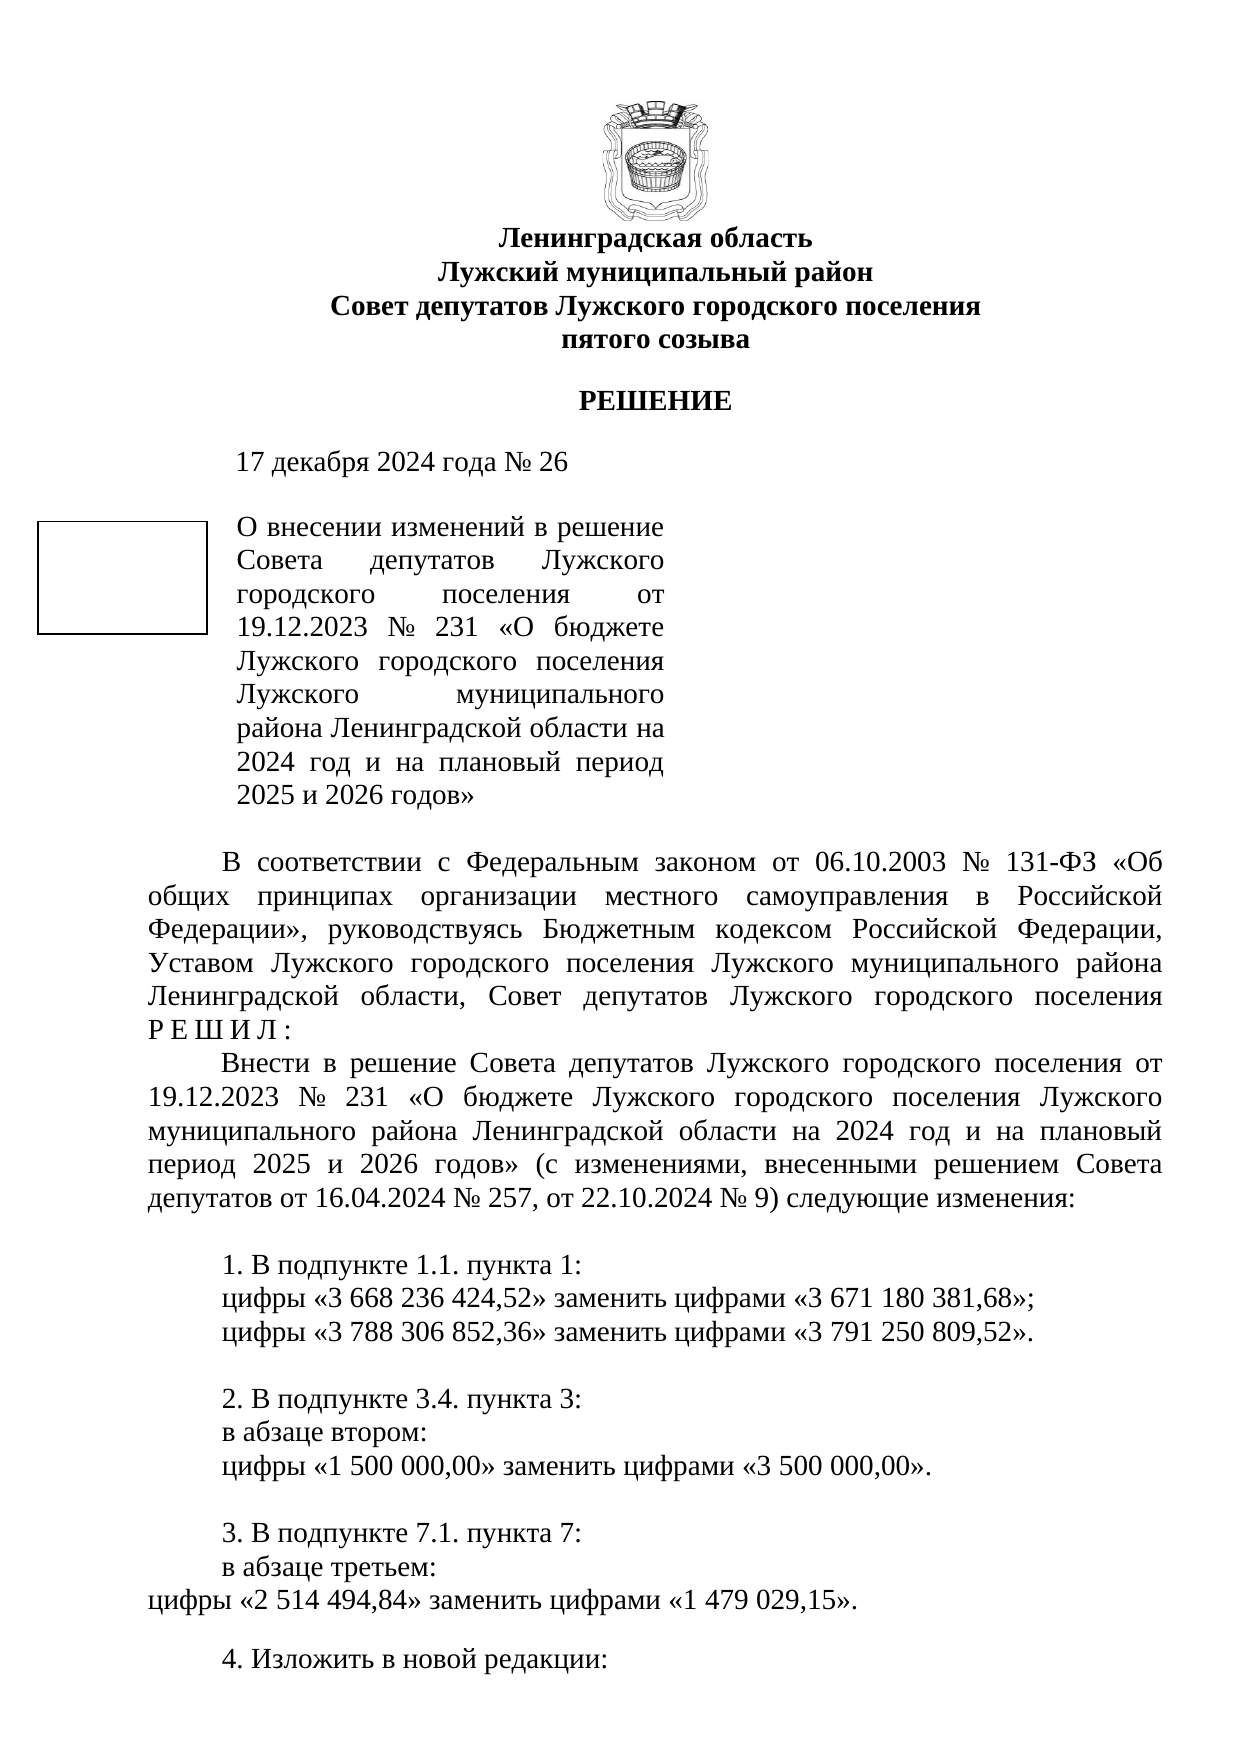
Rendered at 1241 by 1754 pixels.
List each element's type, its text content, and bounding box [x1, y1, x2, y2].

picture [602, 101, 709, 221]
text в абзаце втором: [148, 1414, 1163, 1448]
text 2. В подпункте 3.4. пункта 3: [148, 1381, 1163, 1414]
text 4. Изложить в новой редакции: [148, 1642, 1163, 1675]
text Внести в решение Совета депутатов Лужского городского поселения от 19.12.2023 № 231 «О бюджете Лужского городского поселения Лужского муниципального района Ленинградской области на 2024 год и на плановый период 2025 и 2026 годов» (с изменениями, внесенными решением Совета депутатов от 16.04.2024 № 257, от 22.10.2024 № 9) следующие изменения: [148, 1046, 1163, 1213]
text цифры «3 668 236 424,52» заменить цифрами «3 671 180 381,68»; [148, 1280, 1163, 1314]
text В соответствии с Федеральным законом от 06.10.2003 № 131-ФЗ «Об общих принципах организации местного самоуправления в Российской Федерации», руководствуясь Бюджетным кодексом Российской Федерации, Уставом Лужского городского поселения Лужского муниципального района Ленинградской области, Совет депутатов Лужского городского поселения РЕШИЛ: [148, 844, 1163, 1046]
text О внесении изменений в решение Совета депутатов Лужского городского поселения от 19.12.2023 № 231 «О бюджете Лужского городского поселения Лужского муниципального района Ленинградской области на 2024 год и на плановый период 2025 и 2026 годов» [236, 509, 664, 811]
text цифры «2 514 494,84» заменить цифрами «1 479 029,15». [148, 1582, 1163, 1616]
text 3. В подпункте 7.1. пункта 7: [148, 1515, 1163, 1549]
text цифры «3 788 306 852,36» заменить цифрами «3 791 250 809,52». [148, 1314, 1163, 1347]
text пятого созыва [148, 321, 1163, 355]
text 1. В подпункте 1.1. пункта 1: [148, 1247, 1163, 1280]
text Ленинградская область [148, 221, 1163, 254]
text 17 декабря 2024 года № 26 [148, 444, 1163, 478]
text в абзаце третьем: [148, 1549, 1163, 1582]
text Совет депутатов Лужского городского поселения [148, 288, 1163, 321]
text Лужский муниципальный район [148, 254, 1163, 288]
text РЕШЕНИЕ [148, 383, 1163, 416]
text цифры «1 500 000,00» заменить цифрами «3 500 000,00». [148, 1448, 1163, 1482]
